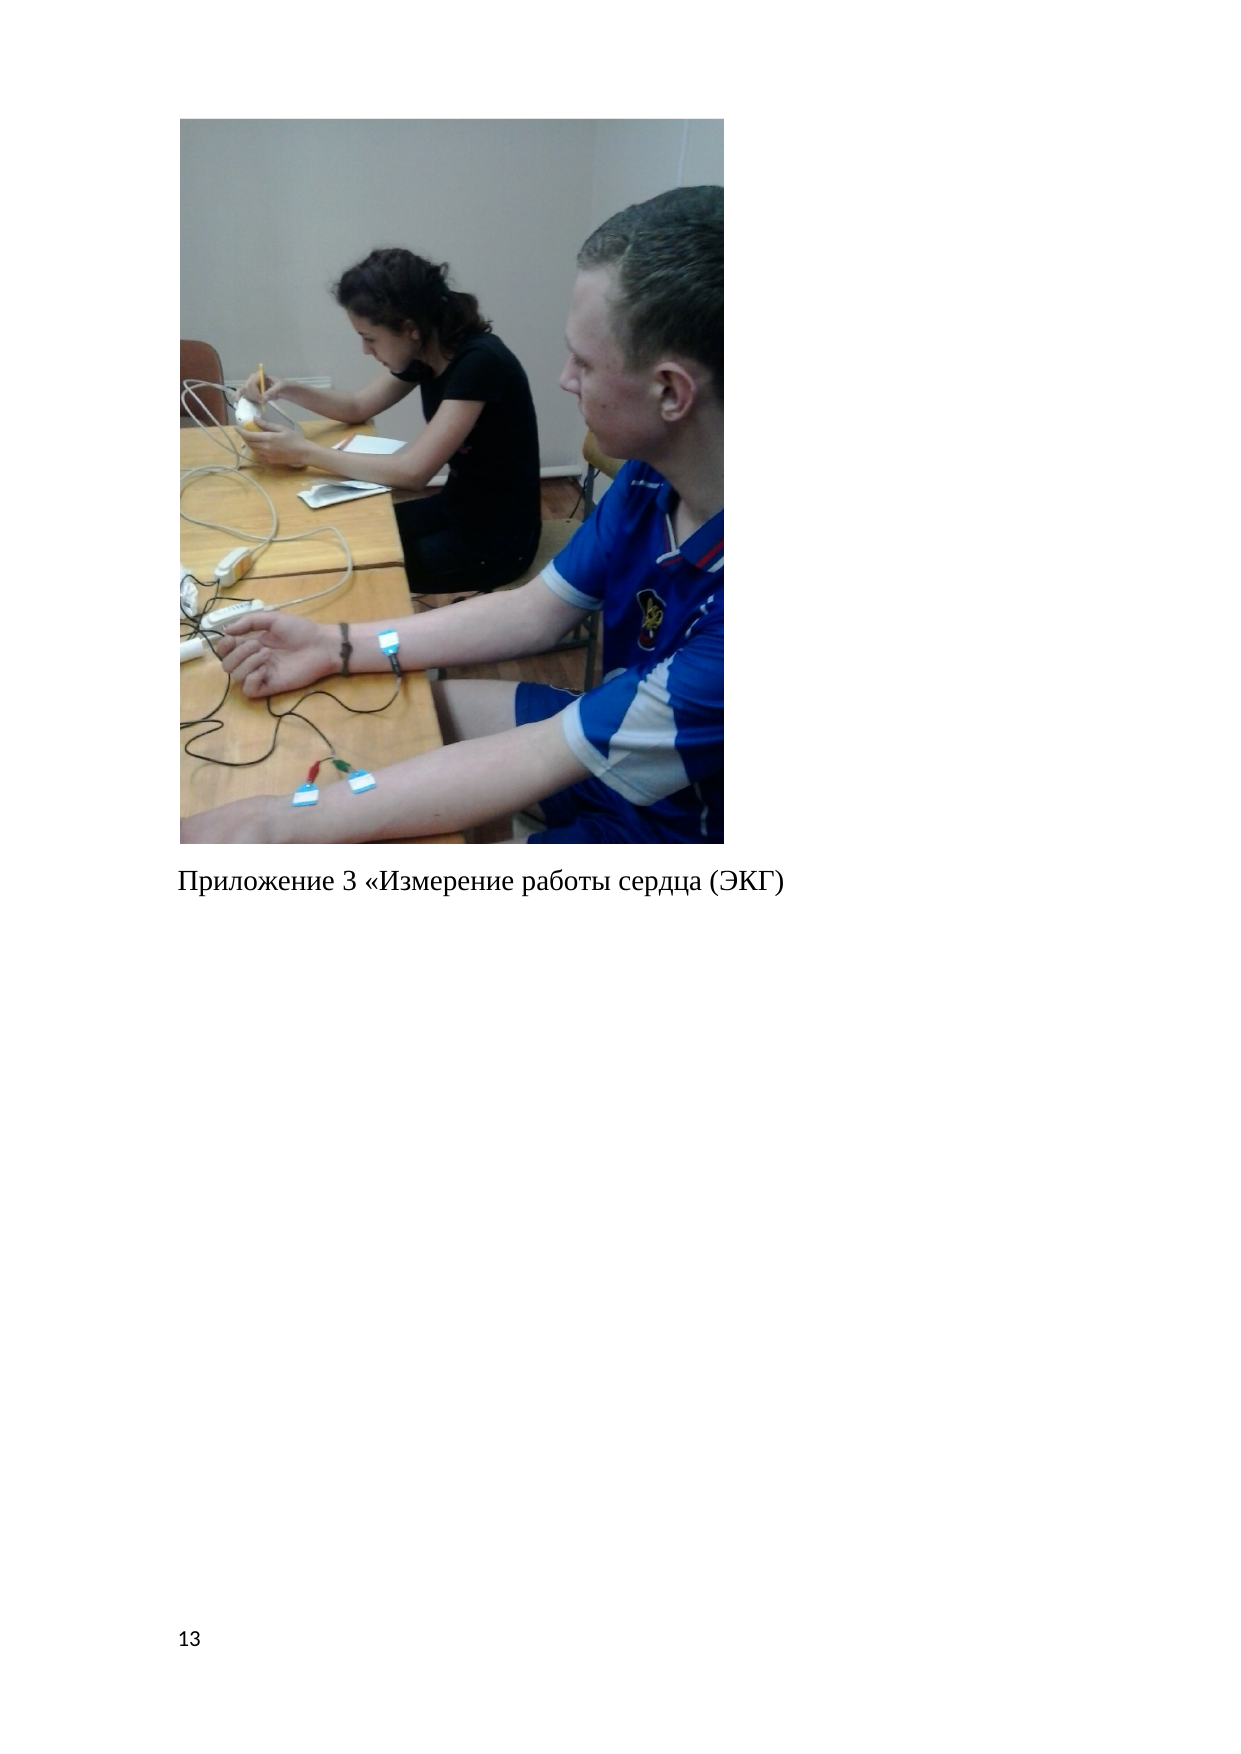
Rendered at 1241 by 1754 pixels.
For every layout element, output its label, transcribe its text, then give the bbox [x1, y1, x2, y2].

text Приложение 3 «Измерение работы сердца (ЭКГ) [177, 863, 1122, 896]
picture [180, 119, 724, 843]
